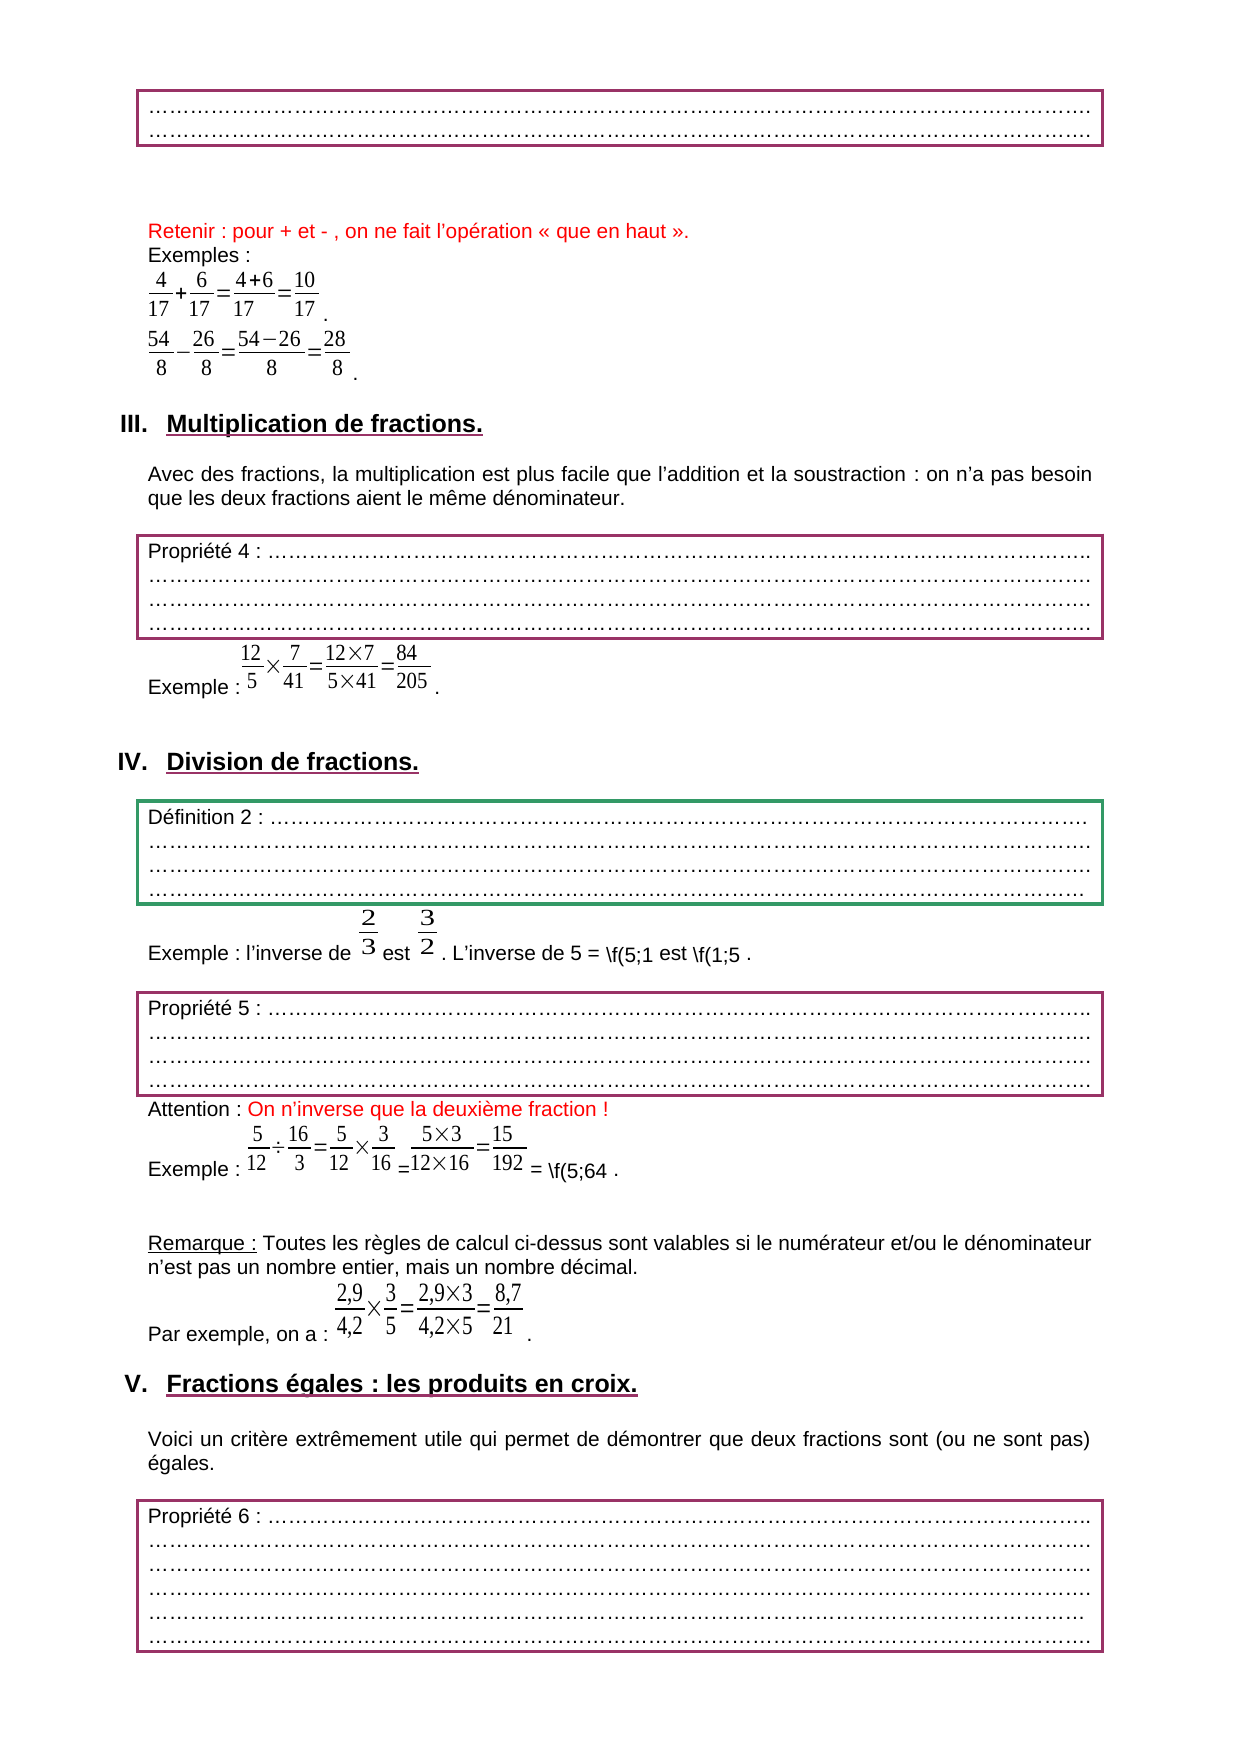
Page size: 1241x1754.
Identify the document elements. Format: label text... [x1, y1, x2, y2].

text Fractions égales : les produits en croix. [148, 1369, 1092, 1398]
text Définition 2 : ………………………………………………………………………………………………………. ………………………………………………………………………………………………………………………. ………………………………………………………………………………………………………………………. ……………………………………………………………………………………………………………………… [139, 803, 1101, 902]
text Avec des fractions, la multiplication est plus facile que l’addition et la soustraction : on n’a pas besoin que les deux fractions aient le même dénominateur. [148, 462, 1092, 509]
text Attention : On n’inverse que la deuxième fraction ! [148, 1097, 1092, 1121]
text Exemple :. [148, 640, 1092, 699]
text Division de fractions. [148, 747, 1092, 775]
text . [148, 267, 1092, 326]
text Propriété 4 : ……………………………………………………………………………………………………….. ………………………………………………………………………………………………………………………. ………………………………………………………………………………………………………………………. ………………………………………………………………………………………………………………………. [139, 537, 1101, 637]
text Remarque : Toutes les règles de calcul ci-dessus sont valables si le numérateur et/ou le dénominateur n’est pas un nombre entier, mais un nombre décimal. [148, 1231, 1092, 1278]
text Propriété 5 : ……………………………………………………………………………………………………….. ………………………………………………………………………………………………………………………. ………………………………………………………………………………………………………………………. ………………………………………………………………………………………………………………………. [139, 994, 1101, 1094]
text Exemple : == . [148, 1121, 1092, 1183]
text Exemples : [148, 243, 1092, 267]
text Multiplication de fractions. [148, 409, 1092, 438]
text Retenir : pour + et - , on ne fait l’opération « que en haut ». [148, 219, 1092, 243]
text . [148, 326, 1092, 385]
text Exemple : l’inverse de est . L’inverse de 5 = est . [148, 906, 1092, 967]
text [139, 92, 1101, 144]
text Par exemple, on a : . [148, 1278, 1092, 1345]
text Propriété 6 : ……………………………………………………………………………………………………….. ………………………………………………………………………………………………………………………. ………………………………………………………………………………………………………………………. ………………………………………………………………………………………………………………………. ……………………………………………………………………………………………………………………… ………………………………………………………………………………………………………………………. [139, 1502, 1101, 1650]
text Voici un critère extrêmement utile qui permet de démontrer que deux fractions sont (ou ne sont pas) égales. [148, 1427, 1092, 1475]
